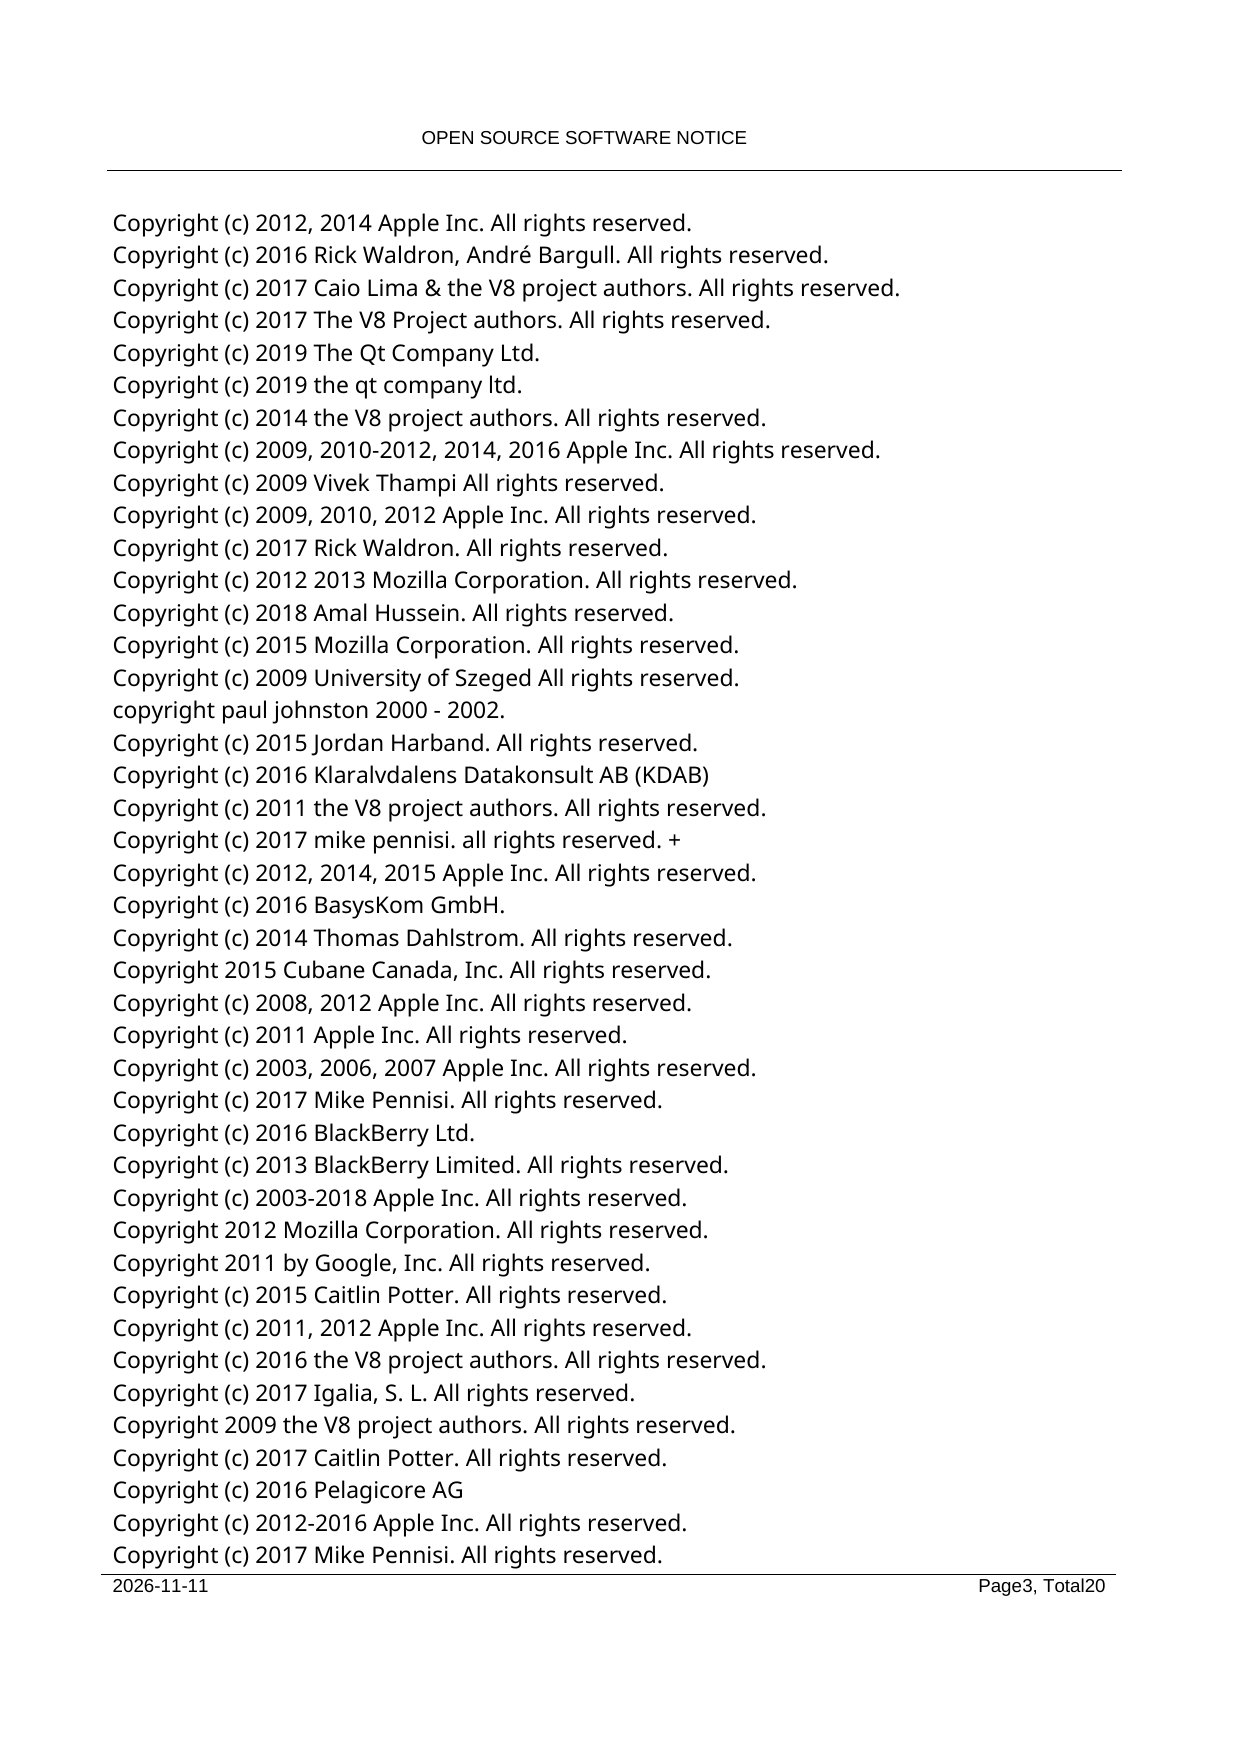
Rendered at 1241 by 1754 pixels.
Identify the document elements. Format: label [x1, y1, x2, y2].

text [112, 206, 1128, 1571]
